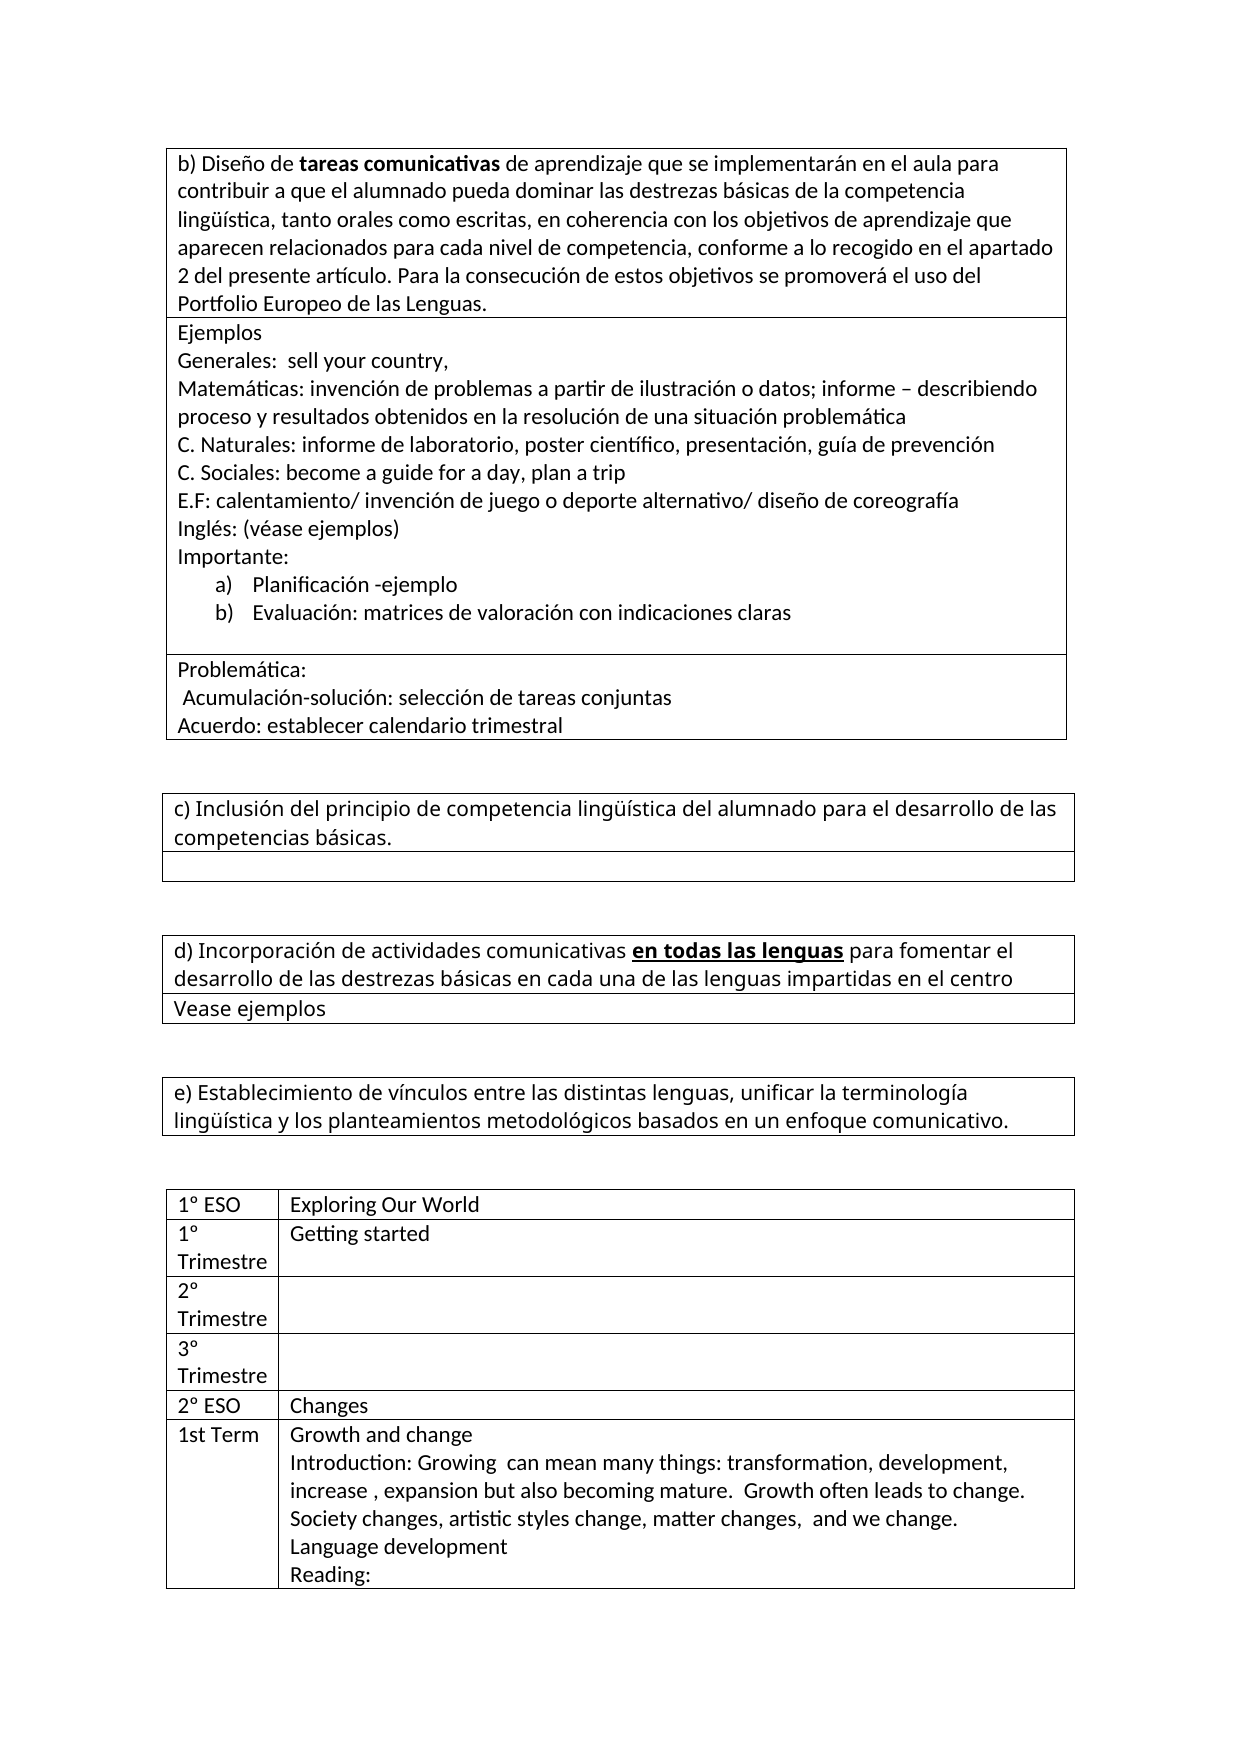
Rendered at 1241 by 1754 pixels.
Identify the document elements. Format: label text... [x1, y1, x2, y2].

table_cell [279, 1334, 1074, 1390]
table_header 1º ESO [167, 1190, 278, 1218]
table_cell Vease ejemplos [163, 994, 1074, 1022]
table_header Exploring Our World [279, 1190, 1074, 1218]
table_cell 2º ESO [167, 1391, 278, 1419]
table_cell [279, 1277, 1074, 1333]
table_cell Ejemplos Generales: sell your country, Matemáticas: invención de problemas a partir de ilustración o datos; informe – describiendo proceso y resultados obtenidos en la resolución de una situación problemática C. Naturales: informe de laboratorio, poster científico, presentación, guía de prevención C. Sociales: become a guide for a day, plan a trip E.F: calentamiento/ invención de juego o deporte alternativo/ diseño de coreografía Inglés: (véase ejemplos) Importante: Planificación -ejemplo Evaluación: matrices de valoración con indicaciones claras [167, 318, 1066, 654]
table_header b) Diseño de tareas comunicativas de aprendizaje que se implementarán en el aula para contribuir a que el alumnado pueda dominar las destrezas básicas de la competencia lingüística, tanto orales como escritas, en coherencia con los objetivos de aprendizaje que aparecen relacionados para cada nivel de competencia, conforme a lo recogido en el apartado 2 del presente artículo. Para la consecución de estos objetivos se promoverá el uso del Portfolio Europeo de las Lenguas. [167, 149, 1066, 317]
table_cell 3º Trimestre [167, 1334, 278, 1390]
table_cell 1º Trimestre [167, 1220, 278, 1276]
table_header e) Establecimiento de vínculos entre las distintas lenguas, unificar la terminología lingüística y los planteamientos metodológicos basados en un enfoque comunicativo. [163, 1078, 1074, 1135]
table_cell 1st Term [167, 1420, 278, 1588]
table_cell Problemática: Acumulación-solución: selección de tareas conjuntas Acuerdo: establecer calendario trimestral [167, 655, 1066, 739]
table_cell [279, 1420, 1074, 1588]
table_cell [163, 852, 1074, 881]
table_cell 2º Trimestre [167, 1277, 278, 1333]
table_header c) Inclusión del principio de competencia lingüística del alumnado para el desarrollo de las competencias básicas. [163, 794, 1074, 851]
table_cell Getting started [279, 1220, 1074, 1276]
table_cell Changes [279, 1391, 1074, 1419]
table_header d) Incorporación de actividades comunicativas en todas las lenguas para fomentar el desarrollo de las destrezas básicas en cada una de las lenguas impartidas en el centro [163, 936, 1074, 993]
